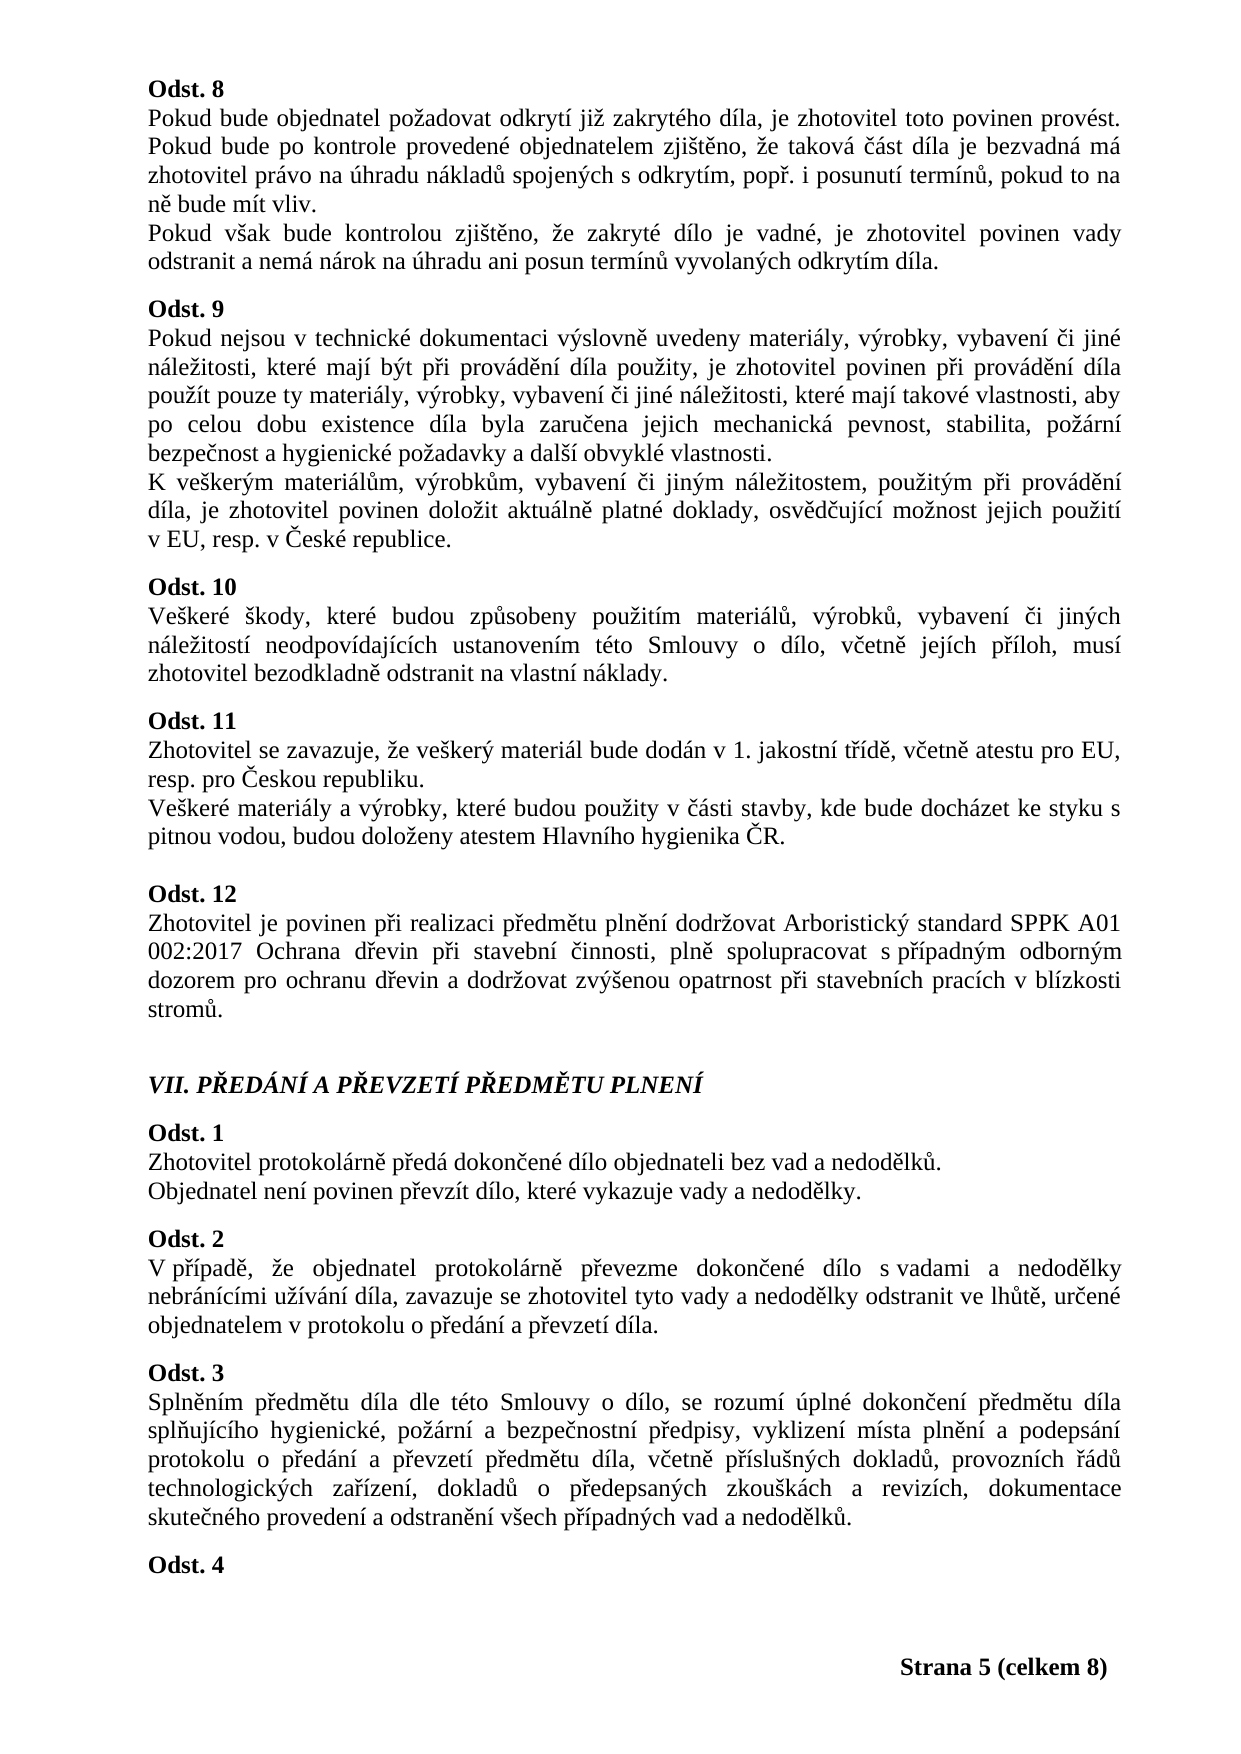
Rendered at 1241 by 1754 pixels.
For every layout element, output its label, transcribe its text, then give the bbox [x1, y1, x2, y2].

text Zhotovitel je povinen při realizaci předmětu plnění dodržovat Arboristický standard SPPK A01 002:2017 Ochrana dřevin při stavební činnosti, plně spolupracovat s případným odborným dozorem pro ochranu dřevin a dodržovat zvýšenou opatrnost při stavebních pracích v blízkosti stromů. [148, 908, 1122, 1023]
text V případě, že objednatel protokolárně převezme dokončené dílo s vadami a nedodělky nebránícími užívání díla, zavazuje se zhotovitel tyto vady a nedodělky odstranit ve lhůtě, určené objednatelem v protokolu o předání a převzetí díla. [148, 1253, 1122, 1339]
text Odst. 2 [148, 1224, 1122, 1253]
text Pokud však bude kontrolou zjištěno, že zakryté dílo je vadné, je zhotovitel povinen vady odstranit a nemá nárok na úhradu ani posun termínů vyvolaných odkrytím díla. [148, 218, 1122, 275]
subtitle VII. PŘEDÁNÍ A PŘEVZETÍ PŘEDMĚTU PLNENÍ [148, 1071, 1122, 1099]
text Odst. 1 [148, 1118, 1122, 1147]
text Zhotovitel se zavazuje, že veškerý materiál bude dodán v 1. jakostní třídě, včetně atestu pro EU, resp. pro Českou republiku. [148, 735, 1122, 793]
text Veškeré materiály a výrobky, které budou použity v části stavby, kde bude docházet ke styku s pitnou vodou, budou doloženy atestem Hlavního hygienika ČR. [148, 793, 1122, 850]
subtitle Odst. 10 [148, 572, 1122, 601]
subtitle Odst. 9 [148, 294, 1122, 323]
text K veškerým materiálům, výrobkům, vybavení či jiným náležitostem, použitým při provádění díla, je zhotovitel povinen doložit aktuálně platné doklady, osvědčující možnost jejich použití v EU, resp. v České republice. [148, 467, 1122, 553]
subtitle Odst. 8 [148, 74, 1122, 103]
text Veškeré škody, které budou způsobeny použitím materiálů, výrobků, vybavení či jiných náležitostí neodpovídajících ustanovením této Smlouvy o dílo, včetně jejích příloh, musí zhotovitel bezodkladně odstranit na vlastní náklady. [148, 601, 1122, 687]
text Odst. 4 [148, 1550, 1122, 1578]
text Pokud bude objednatel požadovat odkrytí již zakrytého díla, je zhotovitel toto povinen provést. Pokud bude po kontrole provedené objednatelem zjištěno, že taková část díla je bezvadná má zhotovitel právo na úhradu nákladů spojených s odkrytím, popř. i posunutí termínů, pokud to na ně bude mít vliv. [148, 103, 1122, 218]
text Objednatel není povinen převzít dílo, které vykazuje vady a nedodělky. [148, 1176, 1122, 1205]
subtitle Odst. 12 [148, 879, 1122, 908]
text Odst. 3 [148, 1358, 1122, 1387]
text Pokud nejsou v technické dokumentaci výslovně uvedeny materiály, výrobky, vybavení či jiné náležitosti, které mají být při provádění díla použity, je zhotovitel povinen při provádění díla použít pouze ty materiály, výrobky, vybavení či jiné náležitosti, které mají takové vlastnosti, aby po celou dobu existence díla byla zaručena jejich mechanická pevnost, stabilita, požární bezpečnost a hygienické požadavky a další obvyklé vlastnosti. [148, 323, 1122, 467]
text Splněním předmětu díla dle této Smlouvy o dílo, se rozumí úplné dokončení předmětu díla splňujícího hygienické, požární a bezpečnostní předpisy, vyklizení místa plnění a podepsání protokolu o předání a převzetí předmětu díla, včetně příslušných dokladů, provozních řádů technologických zařízení, dokladů o předepsaných zkouškách a revizích, dokumentace skutečného provedení a odstranění všech případných vad a nedodělků. [148, 1387, 1122, 1531]
text Zhotovitel protokolárně předá dokončené dílo objednateli bez vad a nedodělků. [148, 1147, 1122, 1176]
subtitle Odst. 11 [148, 706, 1122, 735]
